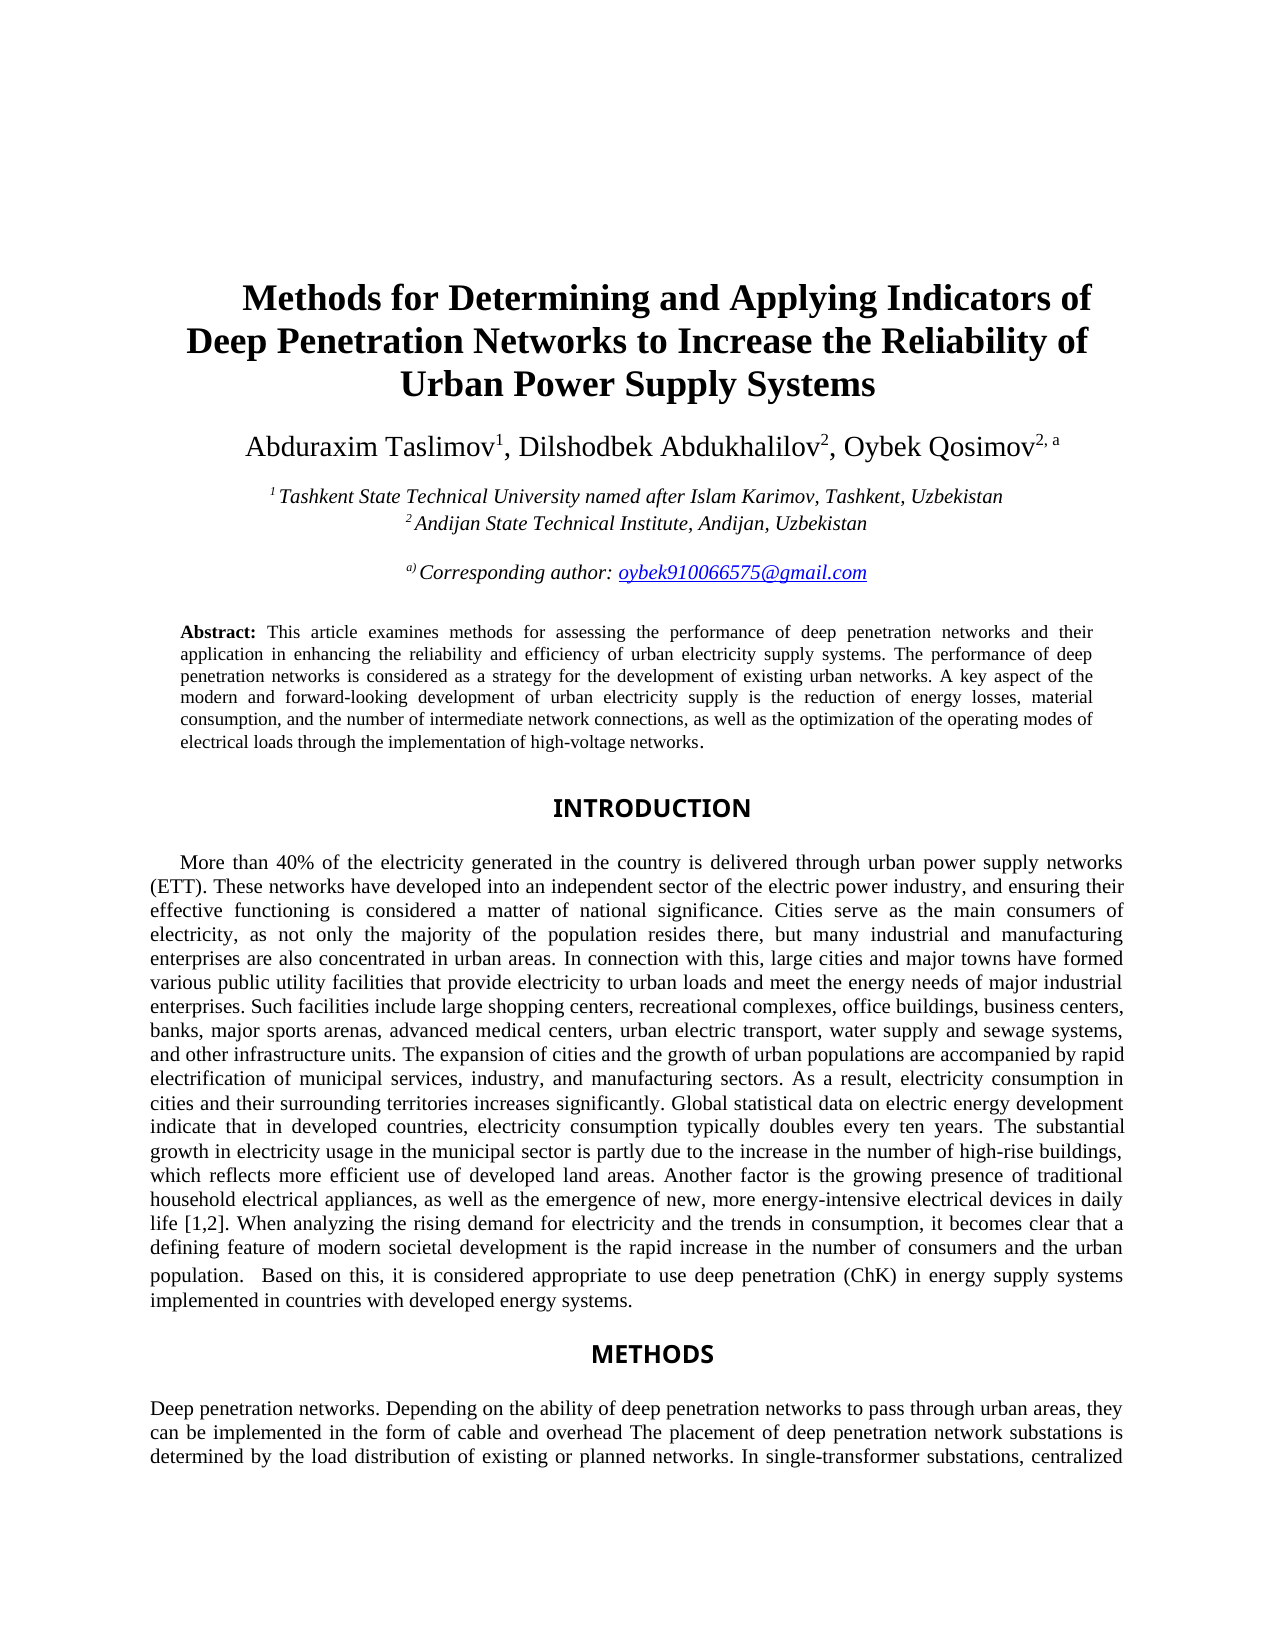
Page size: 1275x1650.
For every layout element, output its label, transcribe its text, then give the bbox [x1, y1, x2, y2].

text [150, 1396, 1125, 1468]
text Abduraxim Taslimov1, Dilshodbek Abdukhalilov2, Oybek Qosimov2, a [150, 429, 1125, 463]
text a) Corresponding author: oybek910066575@gmail.com [150, 560, 1125, 584]
text 1 Tashkent State Technical University named after Islam Karimov, Tashkent, Uzbekistan [150, 484, 1125, 508]
text INTRODUCTION [150, 791, 1125, 825]
text 2 Andijan State Technical Institute, Andijan, Uzbekistan [150, 511, 1125, 535]
text METHODS [150, 1337, 1125, 1371]
text Methods for Determining and Applying Indicators of Deep Penetration Networks to Increase the Reliability of Urban Power Supply Systems [150, 275, 1125, 404]
text Abstract: This article examines methods for assessing the performance of deep penetration networks and their application in enhancing the reliability and efficiency of urban electricity supply systems. The performance of deep penetration networks is considered as a strategy for the development of existing urban networks. A key aspect of the modern and forward-looking development of urban electricity supply is the reduction of energy losses, material consumption, and the number of intermediate network connections, as well as the optimization of the operating modes of electrical loads through the implementation of high-voltage networks. [180, 621, 1095, 753]
text More than 40% of the electricity generated in the country is delivered through urban power supply networks (ETT). These networks have developed into an independent sector of the electric power industry, and ensuring their effective functioning is considered a matter of national significance. Cities serve as the main consumers of electricity, as not only the majority of the population resides there, but many industrial and manufacturing enterprises are also concentrated in urban areas. In connection with this, large cities and major towns have formed various public utility facilities that provide electricity to urban loads and meet the energy needs of major industrial enterprises. Such facilities include large shopping centers, recreational complexes, office buildings, business centers, banks, major sports arenas, advanced medical centers, urban electric transport, water supply and sewage systems, and other infrastructure units. The expansion of cities and the growth of urban populations are accompanied by rapid electrification of municipal services, industry, and manufacturing sectors. As a result, electricity consumption in cities and their surrounding territories increases significantly. Global statistical data on electric energy development indicate that in developed countries, electricity consumption typically doubles every ten years. The substantial growth in electricity usage in the municipal sector is partly due to the increase in the number of high-rise buildings, which reflects more efficient use of developed land areas. Another factor is the growing presence of traditional household electrical appliances, as well as the emergence of new, more energy-intensive electrical devices in daily life [1,2]. When analyzing the rising demand for electricity and the trends in consumption, it becomes clear that a defining feature of modern societal development is the rapid increase in the number of consumers and the urban population. Based on this, it is considered appropriate to use deep penetration (ChK) in energy supply systems implemented in countries with developed energy systems. [150, 850, 1125, 1312]
